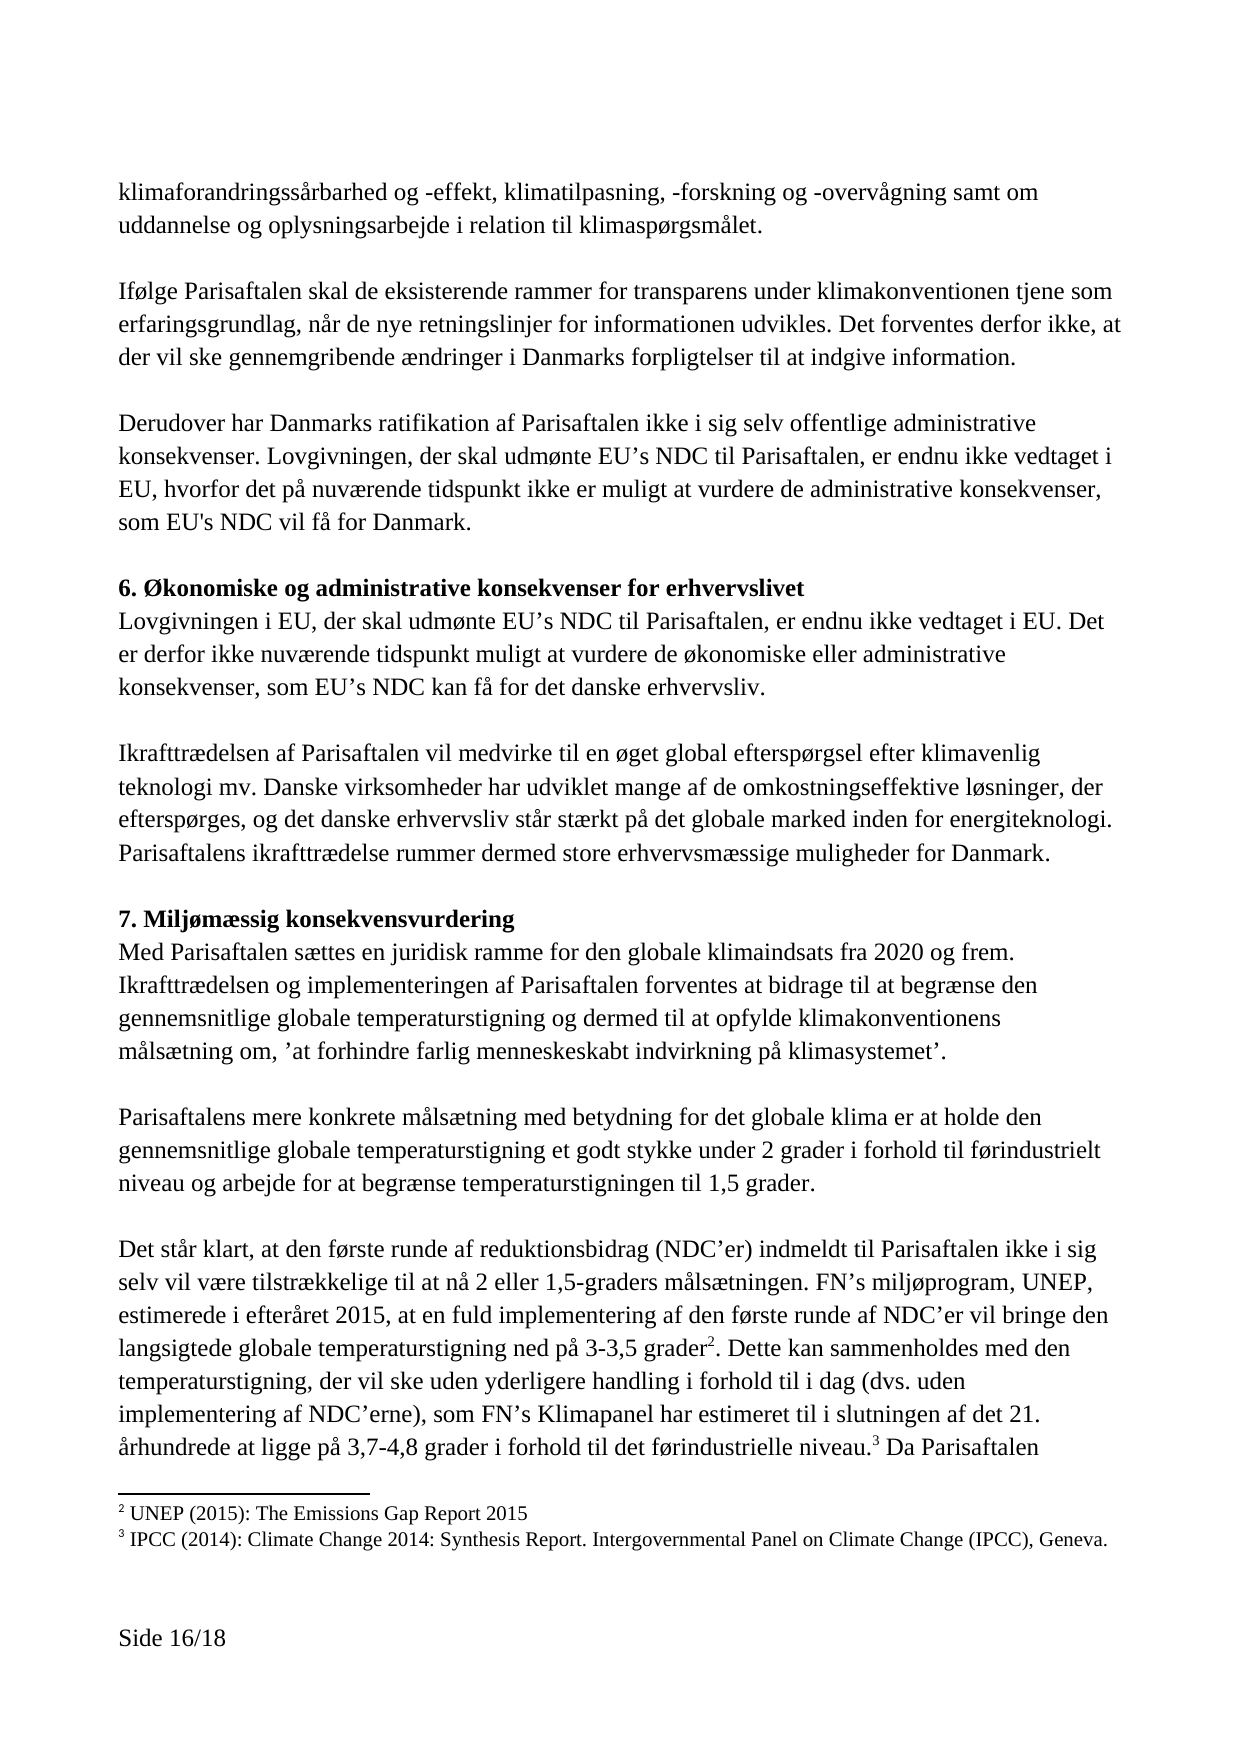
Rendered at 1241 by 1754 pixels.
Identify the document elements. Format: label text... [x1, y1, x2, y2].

text Derudover har Danmarks ratifikation af Parisaftalen ikke i sig selv offentlige administrative konsekvenser. Lovgivningen, der skal udmønte EU’s NDC til Parisaftalen, er endnu ikke vedtaget i EU, hvorfor det på nuværende tidspunkt ikke er muligt at vurdere de administrative konsekvenser, som EU's NDC vil få for Danmark. [118, 408, 1122, 536]
text Ikrafttrædelsen af Parisaftalen vil medvirke til en øget global efterspørgsel efter klimavenlig teknologi mv. Danske virksomheder har udviklet mange af de omkostningseffektive løsninger, der efterspørges, og det danske erhvervsliv står stærkt på det globale marked inden for energiteknologi. Parisaftalens ikrafttrædelse rummer dermed store erhvervsmæssige muligheder for Danmark. [118, 706, 1122, 899]
text 7. Miljømæssig konsekvensvurdering [118, 904, 1122, 932]
text Med Parisaftalen sættes en juridisk ramme for den globale klimaindsats fra 2020 og frem. Ikrafttrædelsen og implementeringen af Parisaftalen forventes at bidrage til at begrænse den gennemsnitlige globale temperaturstigning og dermed til at opfylde klimakonventionens målsætning om, ’at forhindre farlig menneskeskabt indvirkning på klimasystemet’. [118, 937, 1122, 1064]
text 6. Økonomiske og administrative konsekvenser for erhvervslivet [118, 573, 1122, 602]
text Parisaftalens mere konkrete målsætning med betydning for det globale klima er at holde den gennemsnitlige globale temperaturstigning et godt stykke under 2 grader i forhold til førindustrielt niveau og arbejde for at begrænse temperaturstigningen til 1,5 grader. [118, 1102, 1122, 1197]
text Lovgivningen i EU, der skal udmønte EU’s NDC til Parisaftalen, er endnu ikke vedtaget i EU. Det er derfor ikke nuværende tidspunkt muligt at vurdere de økonomiske eller administrative konsekvenser, som EU’s NDC kan få for det danske erhvervsliv. [118, 606, 1122, 701]
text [118, 1234, 1122, 1461]
text Ifølge Parisaftalen skal de eksisterende rammer for transparens under klimakonventionen tjene som erfaringsgrundlag, når de nye retningslinjer for informationen udvikles. Det forventes derfor ikke, at der vil ske gennemgribende ændringer i Danmarks forpligtelser til at indgive information. [118, 276, 1122, 371]
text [118, 177, 1122, 239]
